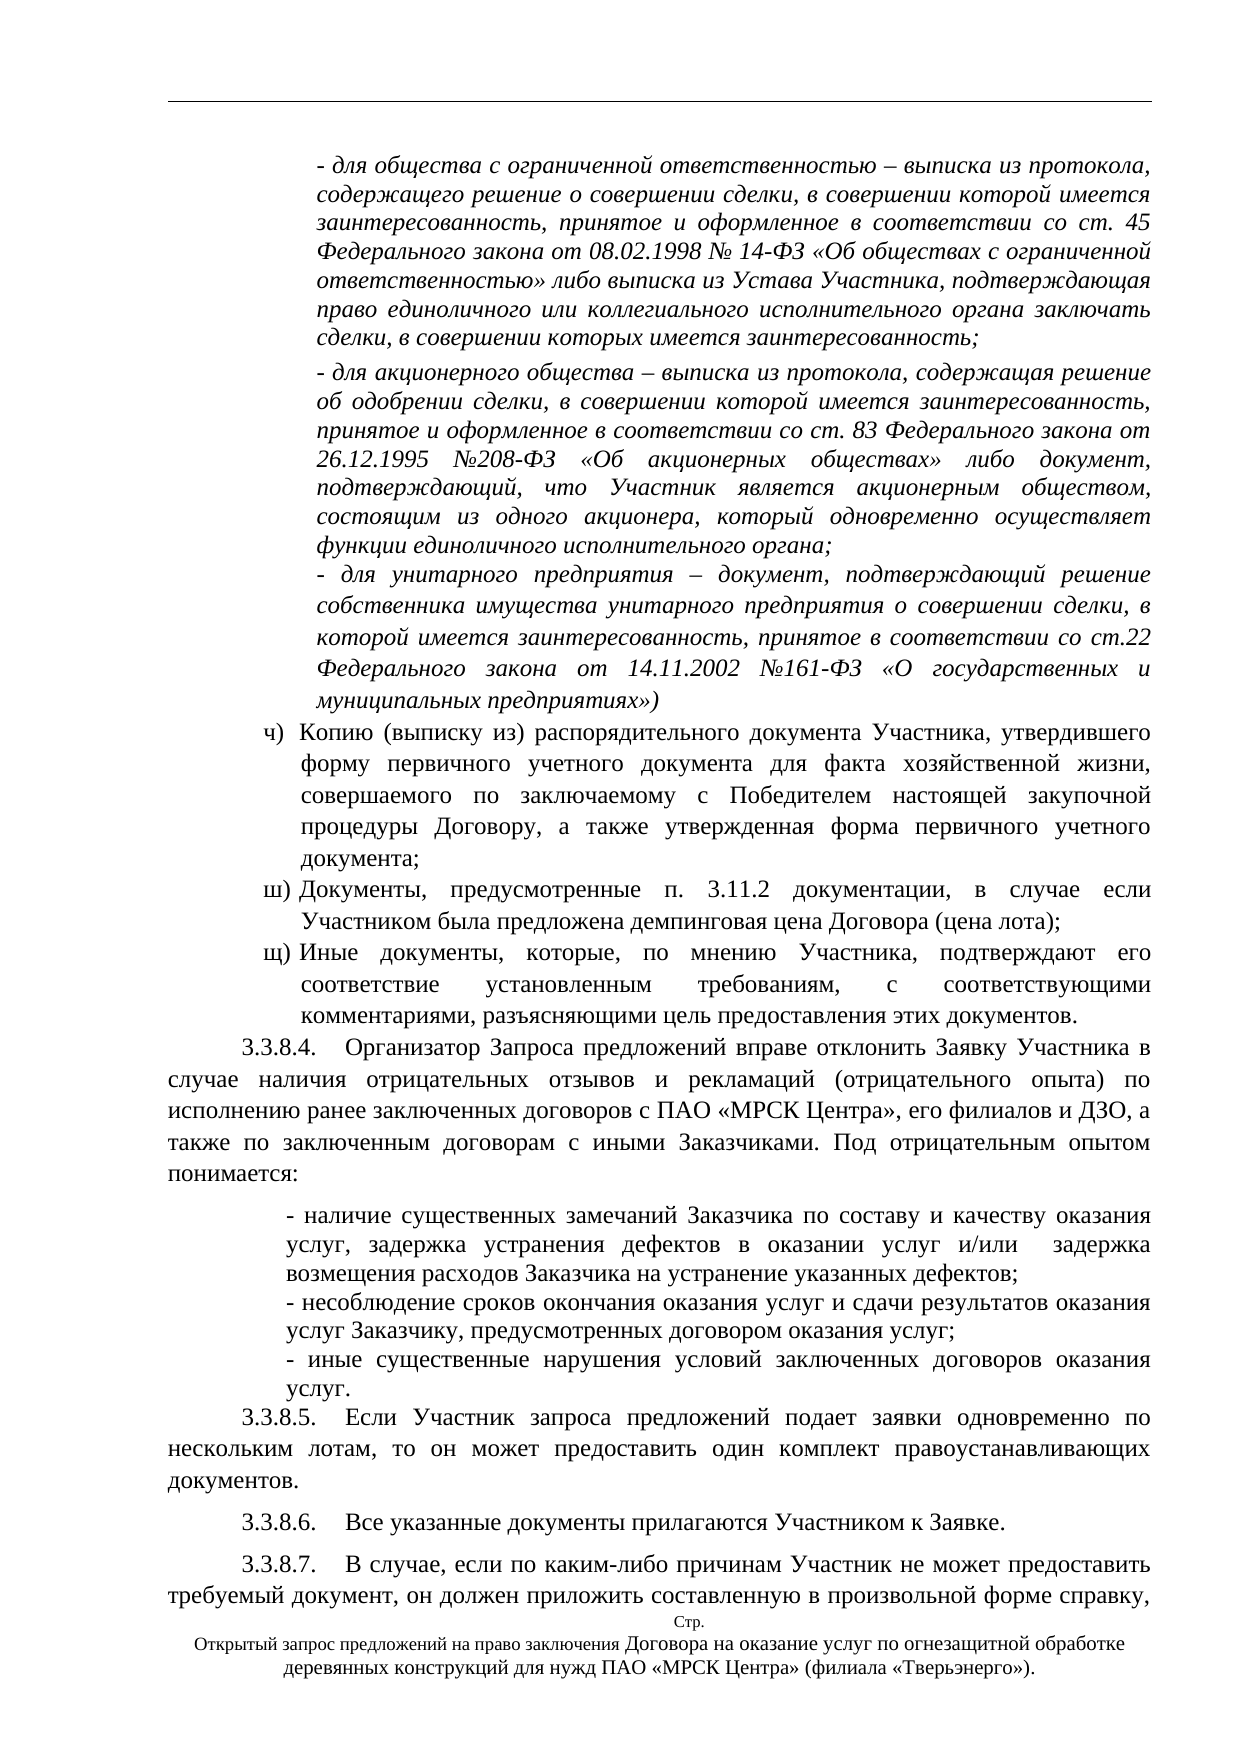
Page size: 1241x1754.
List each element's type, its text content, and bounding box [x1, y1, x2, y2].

list - для общества с ограниченной ответственностью – выписка из протокола, содержащего решение о совершении сделки, в совершении которой имеется заинтересованность, принятое и оформленное в соответствии со ст. 45 Федерального закона от 08.02.1998 № 14-ФЗ «Об обществах с ограниченной ответственностью» либо выписка из Устава Участника, подтверждающая право единоличного или коллегиального исполнительного органа заключать сделки, в совершении которых имеется заинтересованность; [316, 150, 1152, 351]
list - для унитарного предприятия – документ, подтверждающий решение собственника имущества унитарного предприятия о совершении сделки, в которой имеется заинтересованность, принятое в соответствии со ст.22 Федерального закона от 14.11.2002 №161-ФЗ «О государственных и муниципальных предприятиях») [316, 559, 1152, 714]
list Если Участник запроса предложений подает заявки одновременно по нескольким лотам, то он может предоставить один комплект правоустанавливающих документов. [168, 1402, 1152, 1493]
list - для акционерного общества – выписка из протокола, содержащая решение об одобрении сделки, в совершении которой имеется заинтересованность, принятое и оформленное в соответствии со ст. 83 Федерального закона от 26.12.1995 №208-ФЗ «Об акционерных обществах» либо документ, подтверждающий, что Участник является акционерным обществом, состоящим из одного акционера, который одновременно осуществляет функции единоличного исполнительного органа; [316, 357, 1152, 559]
list - несоблюдение сроков окончания оказания услуг и сдачи результатов оказания услуг Заказчику, предусмотренных договором оказания услуг; [286, 1287, 1152, 1344]
list Все указанные документы прилагаются Участником к Заявке. [168, 1507, 1152, 1536]
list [168, 1549, 1152, 1609]
list - наличие существенных замечаний Заказчика по составу и качеству оказания услуг, задержка устранения дефектов в оказании услуг и/или задержка возмещения расходов Заказчика на устранение указанных дефектов; [286, 1200, 1152, 1287]
list Документы, предусмотренные п. 3.11.2 документации, в случае если Участником была предложена демпинговая цена Договора (цена лота); [263, 874, 1152, 935]
list Организатор Запроса предложений вправе отклонить Заявку Участника в случае наличия отрицательных отзывов и рекламаций (отрицательного опыта) по исполнению ранее заключенных договоров с ПАО «МРСК Центра», его филиалов и ДЗО, а также по заключенным договорам с иными Заказчиками. Под отрицательным опытом понимается: [168, 1032, 1152, 1187]
list Копию (выписку из) распорядительного документа Участника, утвердившего форму первичного учетного документа для факта хозяйственной жизни, совершаемого по заключаемому с Победителем настоящей закупочной процедуры Договору, а также утвержденная форма первичного учетного документа; [263, 717, 1152, 872]
list Иные документы, которые, по мнению Участника, подтверждают его соответствие установленным требованиям, с соответствующими комментариями, разъясняющими цель предоставления этих документов. [263, 937, 1152, 1029]
list - иные существенные нарушения условий заключенных договоров оказания услуг. [286, 1344, 1152, 1402]
